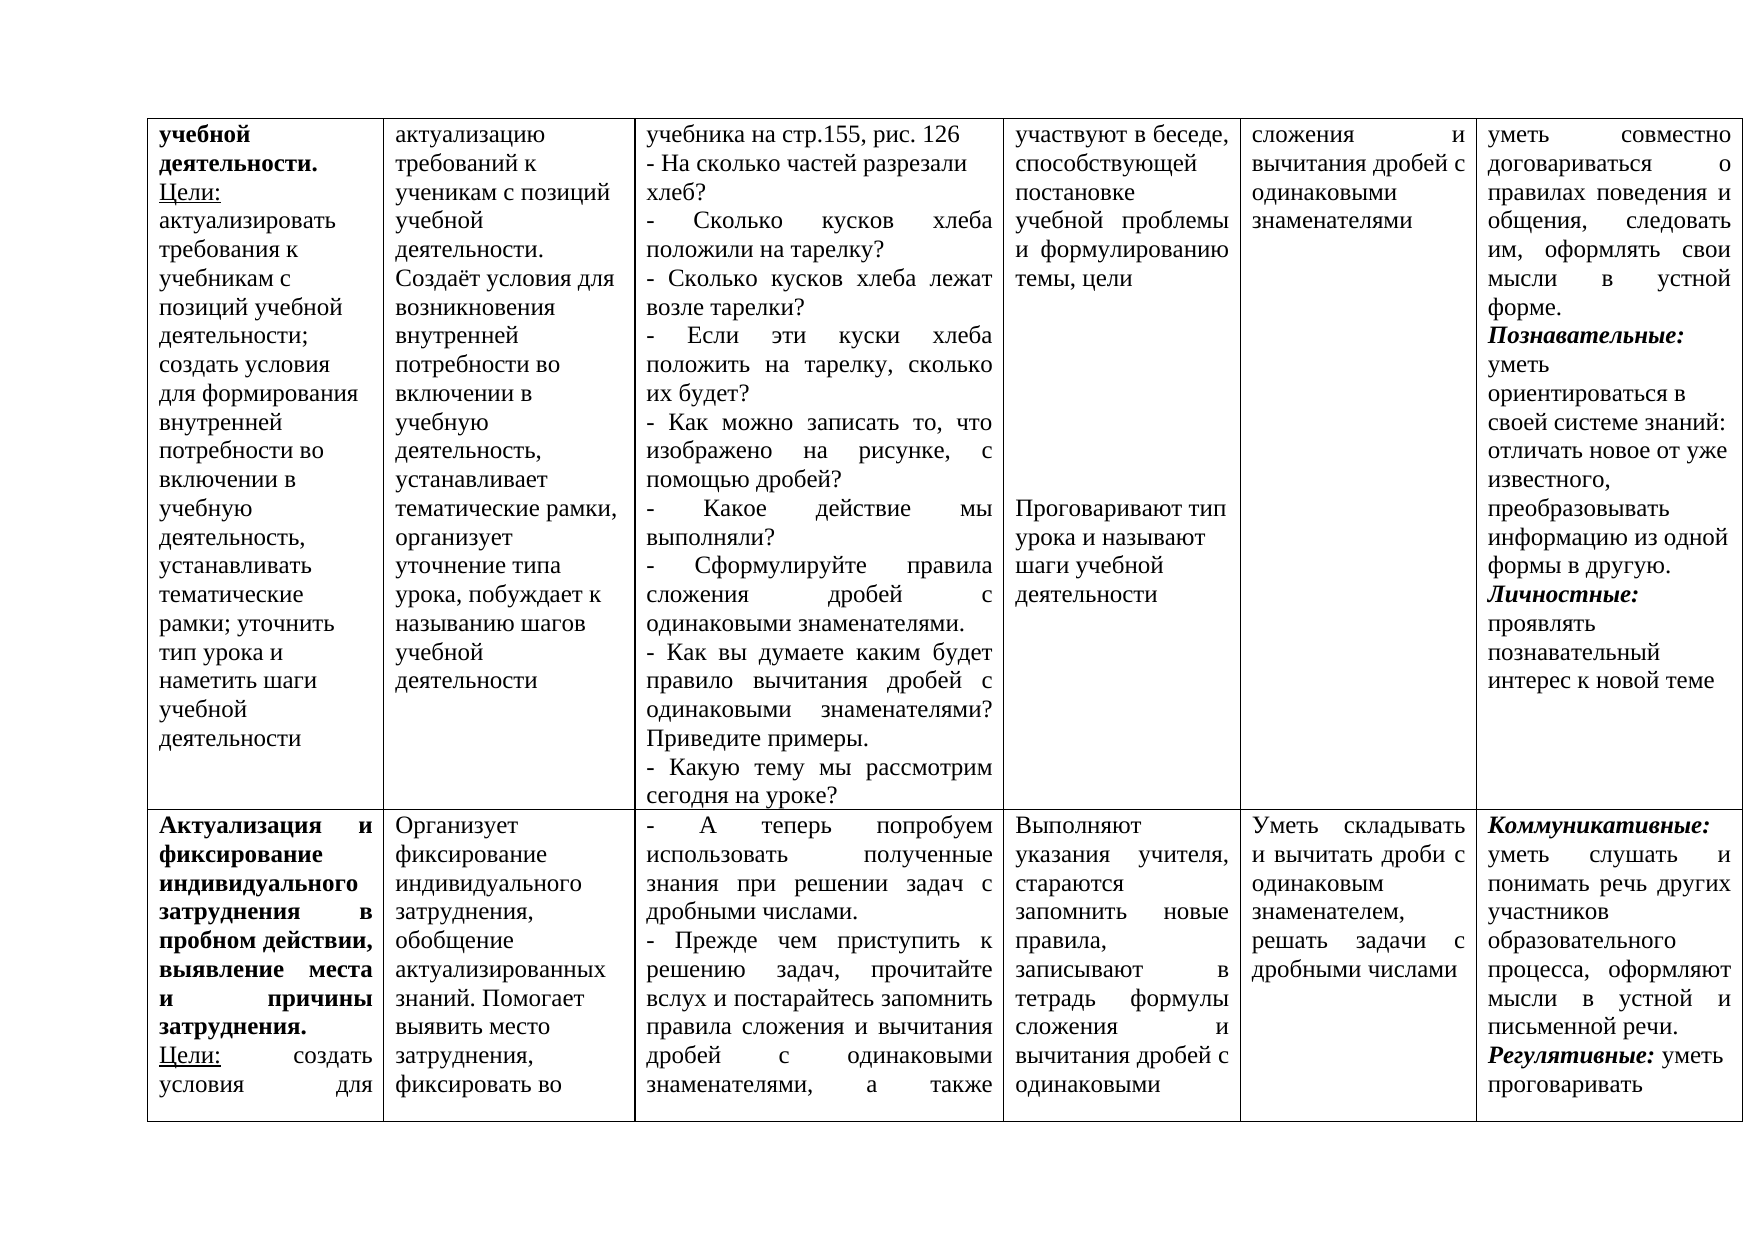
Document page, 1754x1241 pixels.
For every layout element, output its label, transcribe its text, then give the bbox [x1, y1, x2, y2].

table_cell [384, 119, 634, 809]
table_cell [1004, 810, 1240, 1121]
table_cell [1477, 810, 1742, 1121]
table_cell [1004, 119, 1240, 809]
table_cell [1241, 810, 1476, 1121]
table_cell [1477, 119, 1742, 809]
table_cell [636, 810, 1003, 1121]
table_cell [384, 810, 634, 1121]
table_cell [148, 810, 383, 1121]
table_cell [148, 119, 383, 809]
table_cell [1241, 119, 1476, 809]
